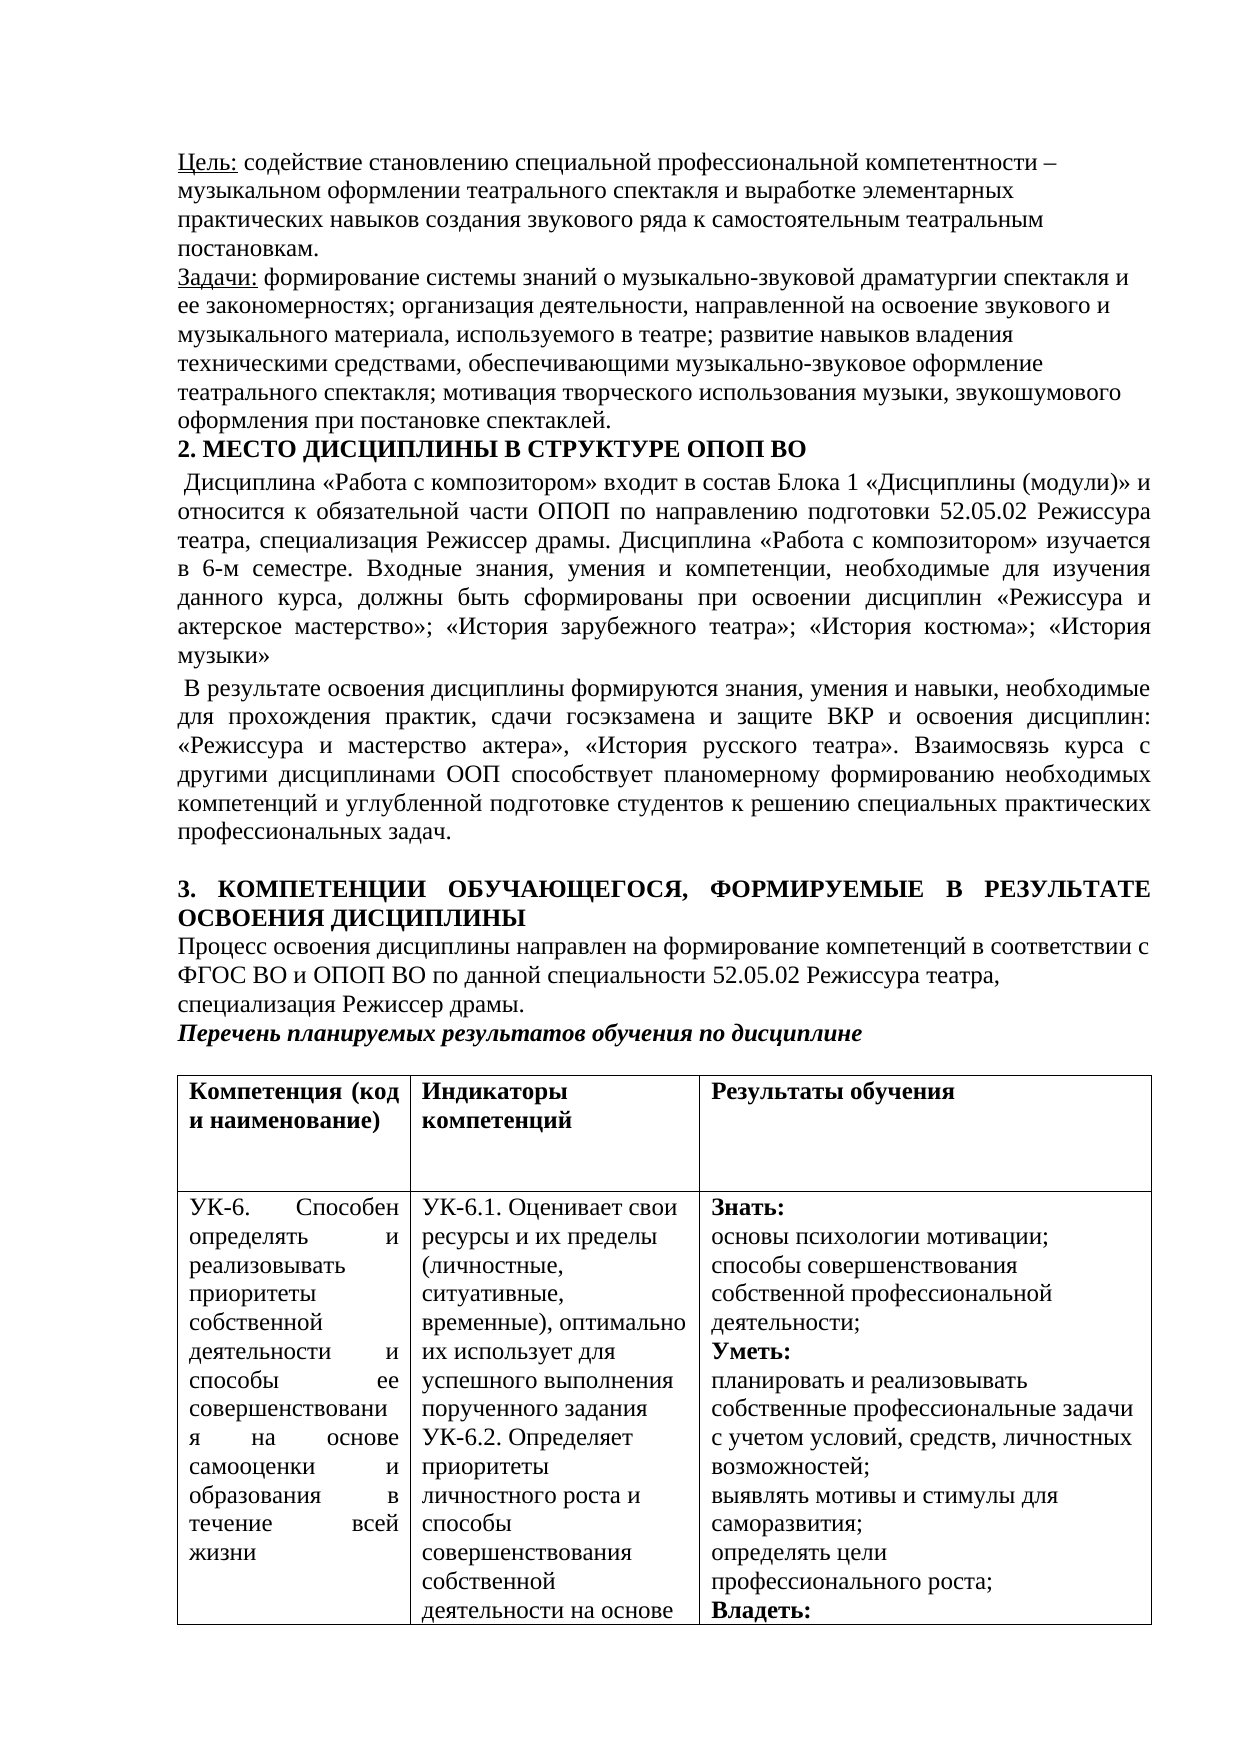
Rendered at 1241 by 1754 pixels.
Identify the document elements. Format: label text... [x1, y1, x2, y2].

text Цель: содействие становлению специальной профессиональной компетентности – музыкальном оформлении театрального спектакля и выработке элементарных практических навыков создания звукового ряда к самостоятельным театральным постановкам. [177, 147, 1152, 262]
text 3. КОМПЕТЕНЦИИ ОБУЧАЮЩЕГОСЯ, ФОРМИРУЕМЫЕ В РЕЗУЛЬТАТЕ ОСВОЕНИЯ ДИСЦИПЛИНЫ [177, 874, 1152, 931]
text Перечень планируемых результатов обучения по дисциплине [177, 1018, 1152, 1046]
text Задачи: формирование системы знаний о музыкально-звуковой драматургии спектакля и ее закономерностях; организация деятельности, направленной на освоение звукового и музыкального материала, используемого в театре; развитие навыков владения техническими средствами, обеспечивающими музыкально-звуковое оформление театрального спектакля; мотивация творческого использования музыки, звукошумового оформления при постановке спектаклей. [177, 262, 1152, 434]
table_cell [411, 1192, 699, 1623]
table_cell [178, 1192, 410, 1623]
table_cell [700, 1192, 1151, 1623]
text Дисциплина «Работа с композитором» входит в состав Блока 1 «Дисциплины (модули)» и относится к обязательной части ОПОП по направлению подготовки 52.05.02 Режиссура театра, специализация Режиссер драмы. Дисциплина «Работа с композитором» изучается в 6-м семестре. Входные знания, умения и компетенции, необходимые для изучения данного курса, должны быть сформированы при освоении дисциплин «Режиссура и актерское мастерство»; «История зарубежного театра»; «История костюма»; «История музыки» [177, 467, 1152, 668]
text В результате освоения дисциплины формируются знания, умения и навыки, необходимые для прохождения практик, сдачи госэкзамена и защите ВКР и освоения дисциплин: «Режиссура и мастерство актера», «История русского театра». Взаимосвязь курса с другими дисциплинами ООП способствует планомерному формированию необходимых компетенций и углубленной подготовке студентов к решению специальных практических профессиональных задач. [177, 673, 1152, 845]
table_header Компетенция (код и наименование) [178, 1076, 410, 1191]
table_header Результаты обучения [700, 1076, 1151, 1191]
text 2. МЕСТО ДИСЦИПЛИНЫ В СТРУКТУРЕ ОПОП ВО [177, 434, 1152, 463]
text Процесс освоения дисциплины направлен на формирование компетенций в соответствии с ФГОС ВО и ОПОП ВО по данной специальности 52.05.02 Режиссура театра, специализация Режиссер драмы. [177, 931, 1152, 1018]
table_header Индикаторы компетенций [411, 1076, 699, 1191]
